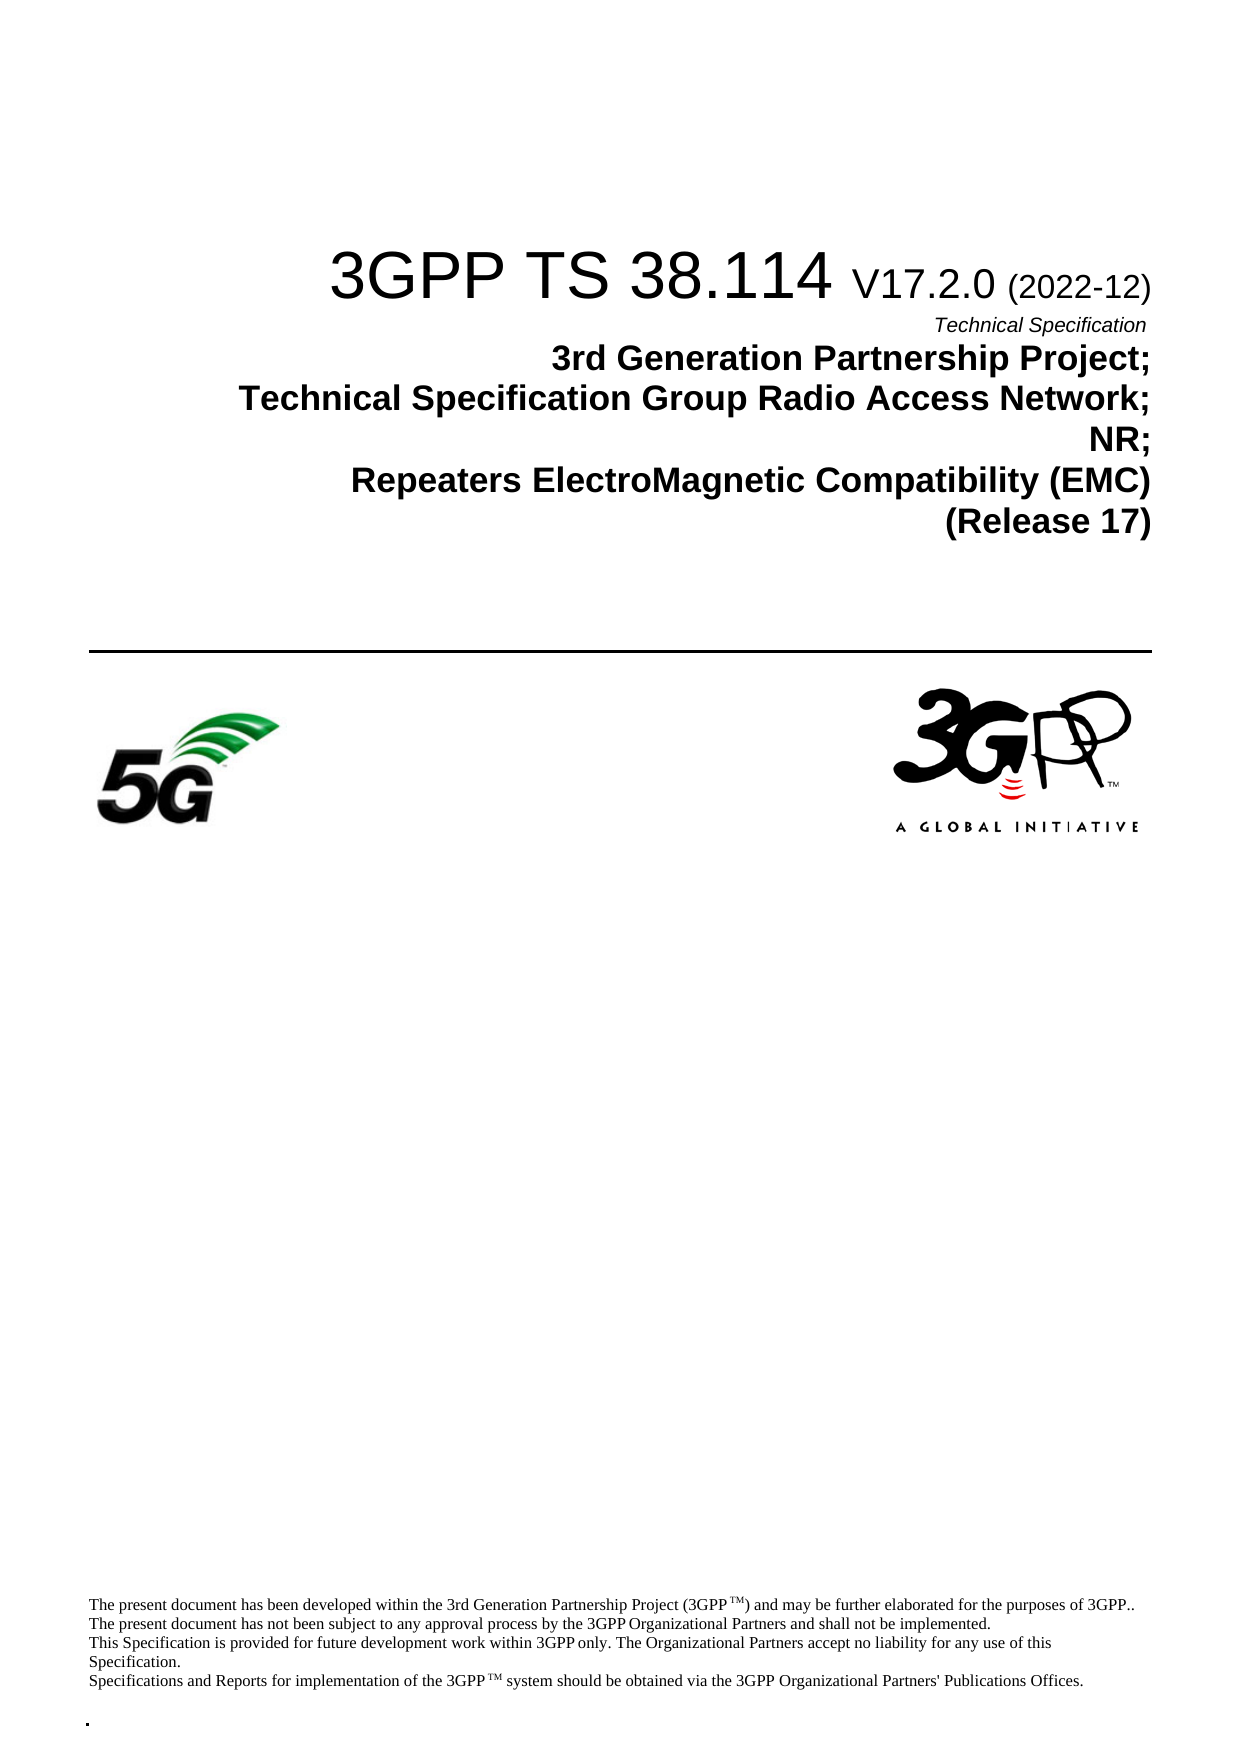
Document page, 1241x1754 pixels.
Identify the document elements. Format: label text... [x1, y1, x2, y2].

text Repeaters ElectroMagnetic Compatibility (EMC) [89, 459, 1152, 500]
text 3GPP TS 38.114 V17.2.0 (2022-12) [89, 236, 1152, 313]
text 3rd Generation Partnership Project; [89, 337, 1152, 378]
picture [88, 699, 287, 837]
text Technical Specification Group Radio Access Network; [89, 378, 1152, 418]
text (Release 17) [89, 500, 1152, 541]
text NR; [89, 418, 1152, 459]
text The present document has been developed within the 3rd Generation Partnership Project (3GPP TM) and may be further elaborated for the purposes of 3GPP.. The present document has not been subject to any approval process by the 3GPP Organizational Partners and shall not be implemented. This Specification is provided for future development work within 3GPP only. The Organizational Partners accept no liability for any use of this Specification. Specifications and Reports for implementation of the 3GPP TM system should be obtained via the 3GPP Organizational Partners' Publications Offices. [89, 1594, 1135, 1690]
picture [885, 681, 1152, 837]
text Technical Specification [89, 313, 1149, 337]
